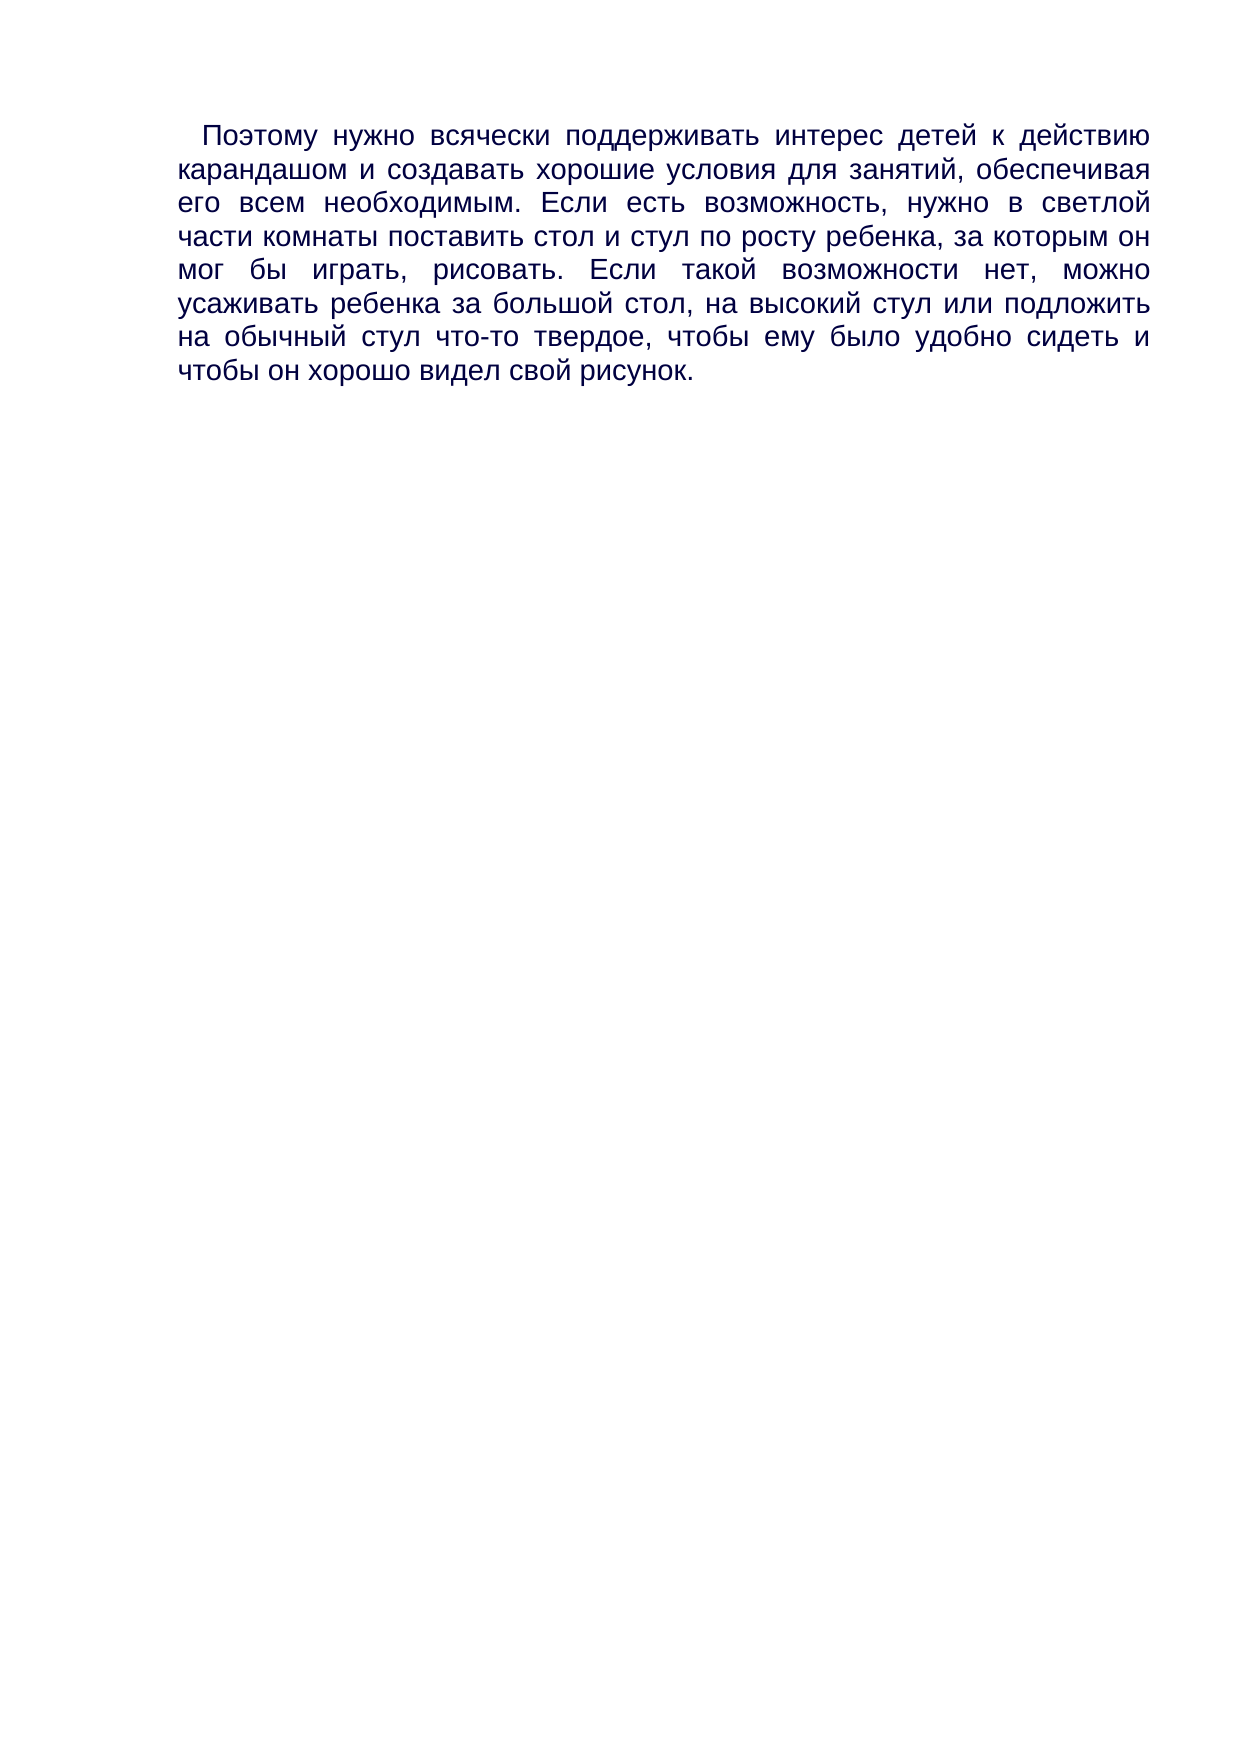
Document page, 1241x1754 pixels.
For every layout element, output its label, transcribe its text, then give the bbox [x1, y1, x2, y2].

text Поэтому нужно всячески поддерживать интерес детей к действию карандашом и создавать хорошие условия для занятий, обеспечивая его всем необходимым. Если есть возможность, нужно в светлой части комнаты поставить стол и стул по росту ребенка, за которым он мог бы играть, рисовать. Если такой возможности нет, можно усаживать ребенка за большой стол, на высокий стул или подложить на обычный стул что-то твердое, чтобы ему было удобно сидеть и чтобы он хорошо видел свой рисунок. [177, 118, 1152, 386]
